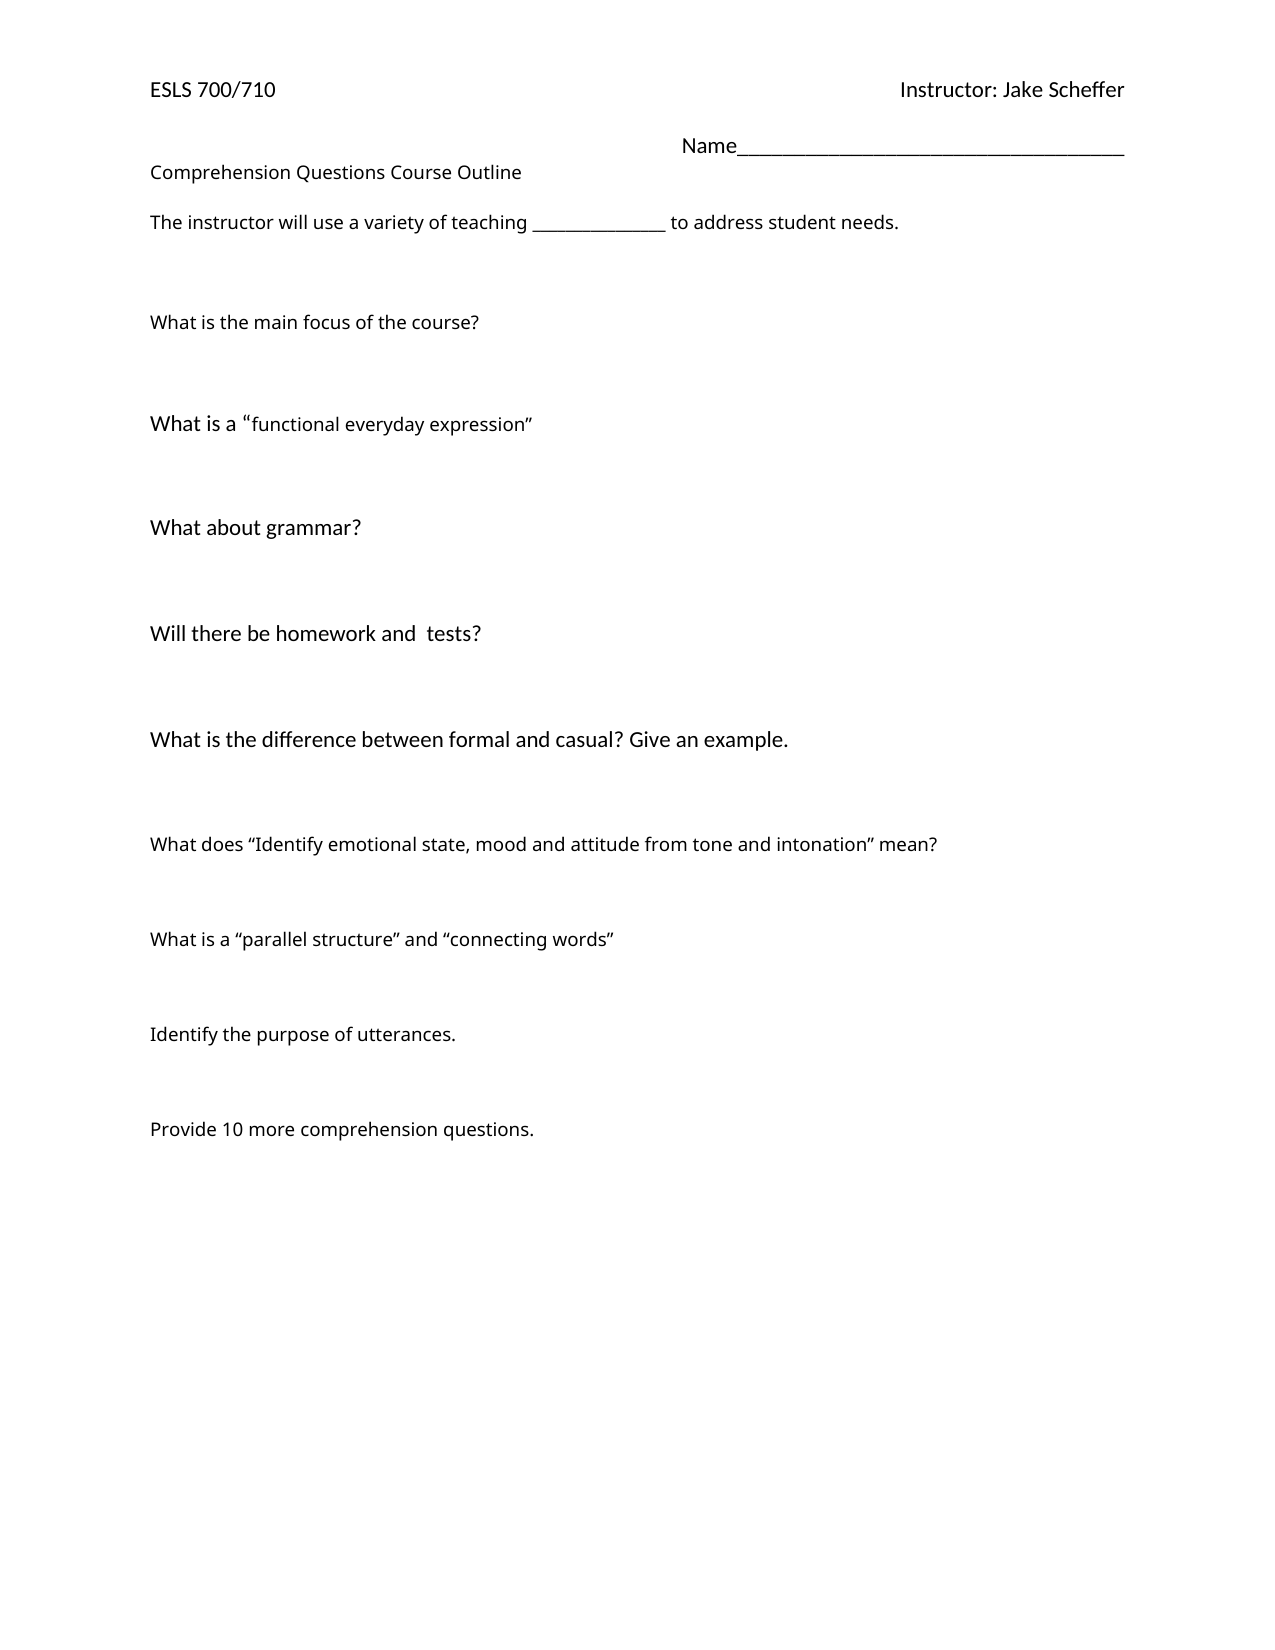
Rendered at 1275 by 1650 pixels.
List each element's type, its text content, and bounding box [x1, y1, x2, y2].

text The instructor will use a variety of teaching ________________ to address student needs. [150, 209, 1125, 235]
text Will there be homework and tests? [150, 619, 1125, 647]
text What is a “functional everyday expression” [150, 409, 1125, 438]
text What about grammar? [150, 513, 1125, 541]
text What is a “parallel structure” and “connecting words” [150, 926, 1125, 952]
text What does “Identify emotional state, mood and attitude from tone and intonation” mean? [150, 831, 1125, 856]
text Identify the purpose of utterances. [150, 1021, 1125, 1047]
text What is the difference between formal and casual? Give an example. [150, 725, 1125, 753]
text Provide 10 more comprehension questions. [150, 1117, 1125, 1142]
text What is the main focus of the course? [150, 309, 1125, 335]
text Comprehension Questions Course Outline [150, 159, 1125, 184]
